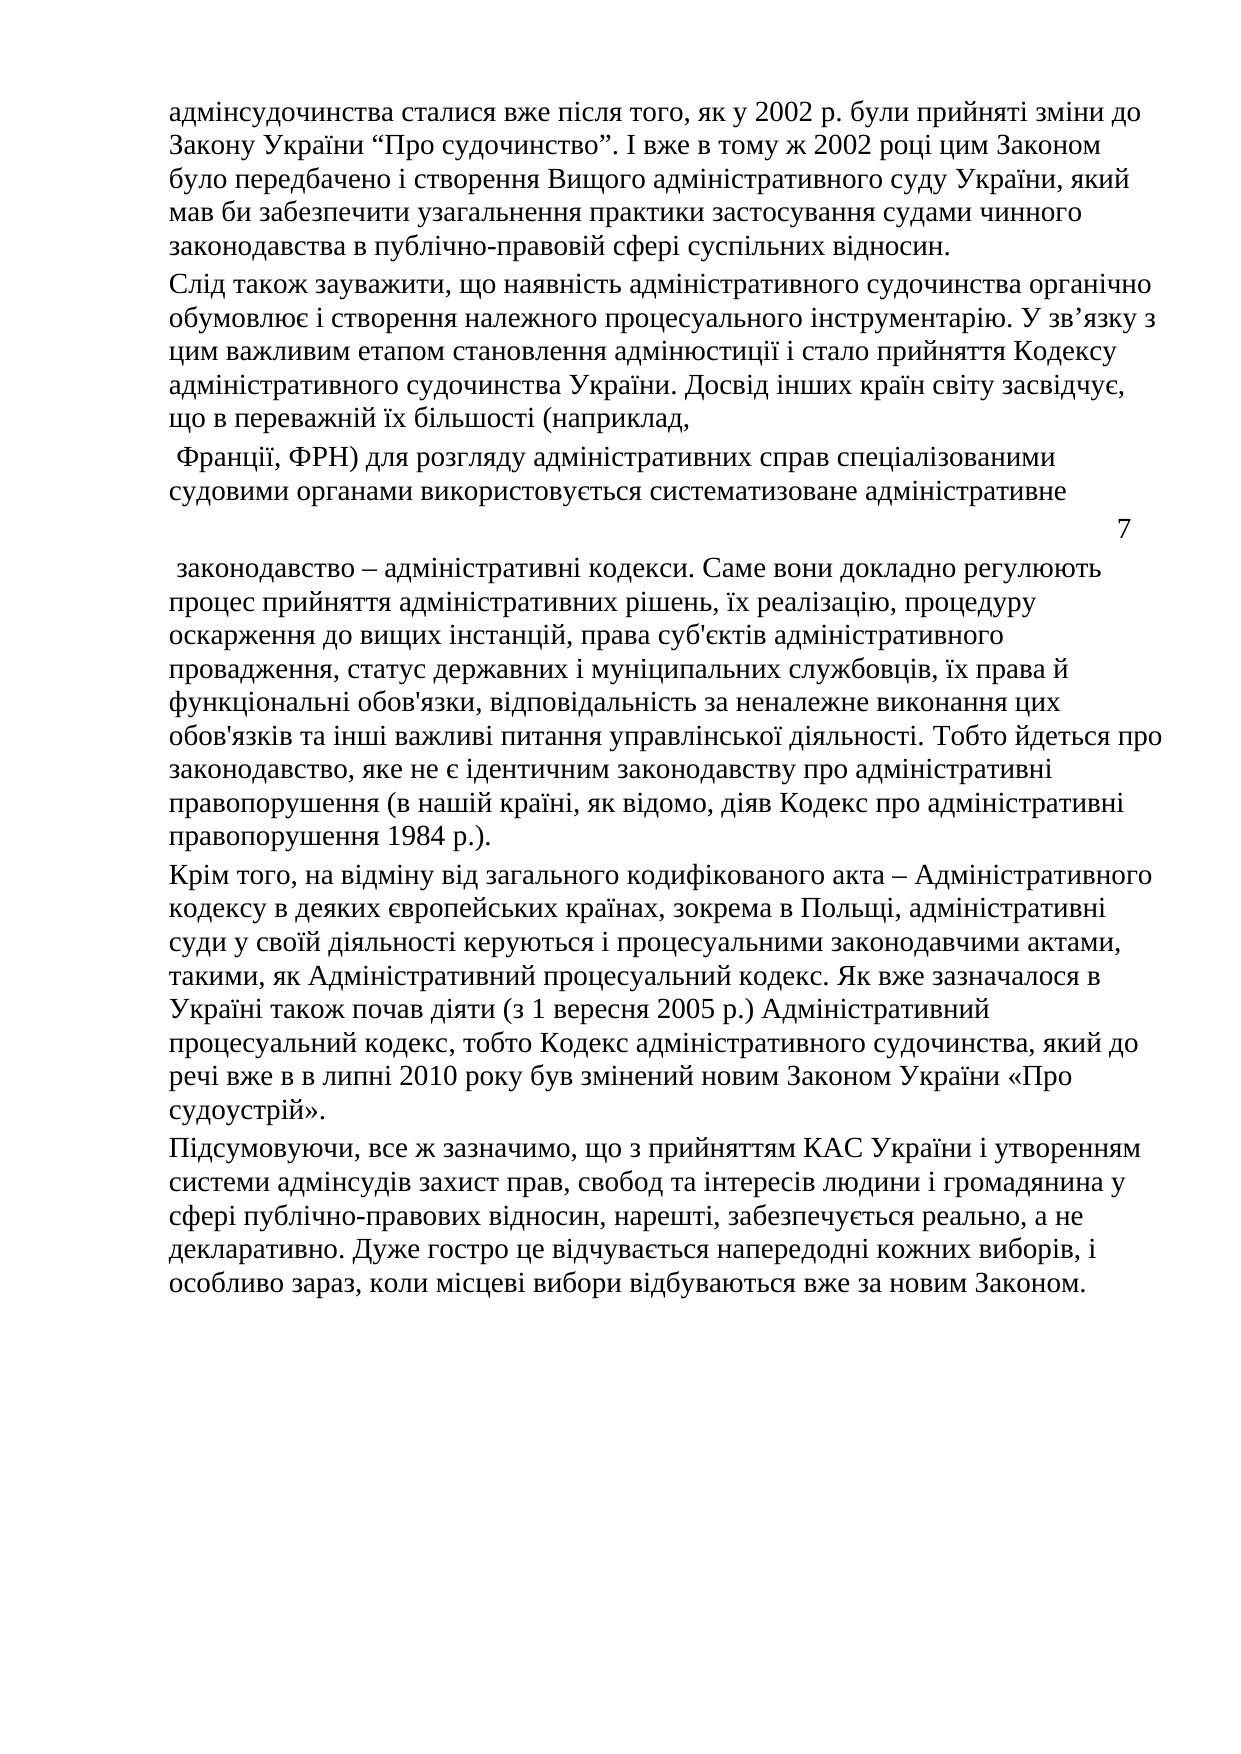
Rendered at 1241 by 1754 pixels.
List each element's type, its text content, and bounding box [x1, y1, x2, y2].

text Крім того, на відміну від загального кодифікованого акта – Адміністративного кодексу в деяких європейських країнах, зокрема в Польщі, адміністративні суди у своїй діяльності керуються і процесуальними законодавчими актами, такими, як Адміністративний процесуальний кодекс. Як вже зазначалося в Україні також почав діяти (з 1 вересня 2005 р.) Адміністративний процесуальний кодекс, тобто Кодекс адміністративного судочинства, який до речі вже в в липні 2010 року був змінений новим Законом України «Про судоустрій». [169, 857, 1162, 1125]
text законодавство – адміністративні кодекси. Саме вони докладно регулюють процес прийняття адміністративних рішень, їх реалізацію, процедуру оскарження до вищих інстанцій, права суб'єктів адміністративного провадження, статус державних і муніципальних службовців, їх права й функціональні обов'язки, відповідальність за неналежне виконання цих обов'язків та інші важливі питання управлінської діяльності. Тобто йдеться про законодавство, яке не є ідентичним законодавству про адміністративні правопорушення (в нашій країні, як відомо, діяв Кодекс про адміністративні правопорушення 1984 р.). [169, 550, 1162, 852]
text Франції, ФРН) для розгляду адміністративних справ спеціалізованими судовими органами використовується систематизоване адміністративне [169, 439, 1162, 506]
text Підсумовуючи, все ж зазначимо, що з прийняттям КАС України і утворенням системи адмінсудів захист прав, свобод та інтересів людини і громадянина у сфері публічно-правових відносин, нарешті, забезпечується реально, а не декларативно. Дуже гостро це відчувається напередодні кожних виборів, і особливо зараз, коли місцеві вибори відбуваються вже за новим Законом. [169, 1131, 1162, 1298]
text Слід також зауважити, що наявність адміністративного судочинства органічно обумовлює і створення належного процесуального інструментарію. У зв’язку з цим важливим етапом становлення адмінюстиції і стало прийняття Кодексу адміністративного судочинства України. Досвід інших країн світу засвідчує, що в переважній їх більшості (наприклад, [169, 266, 1162, 434]
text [169, 94, 1162, 261]
text 7 [169, 511, 1162, 545]
